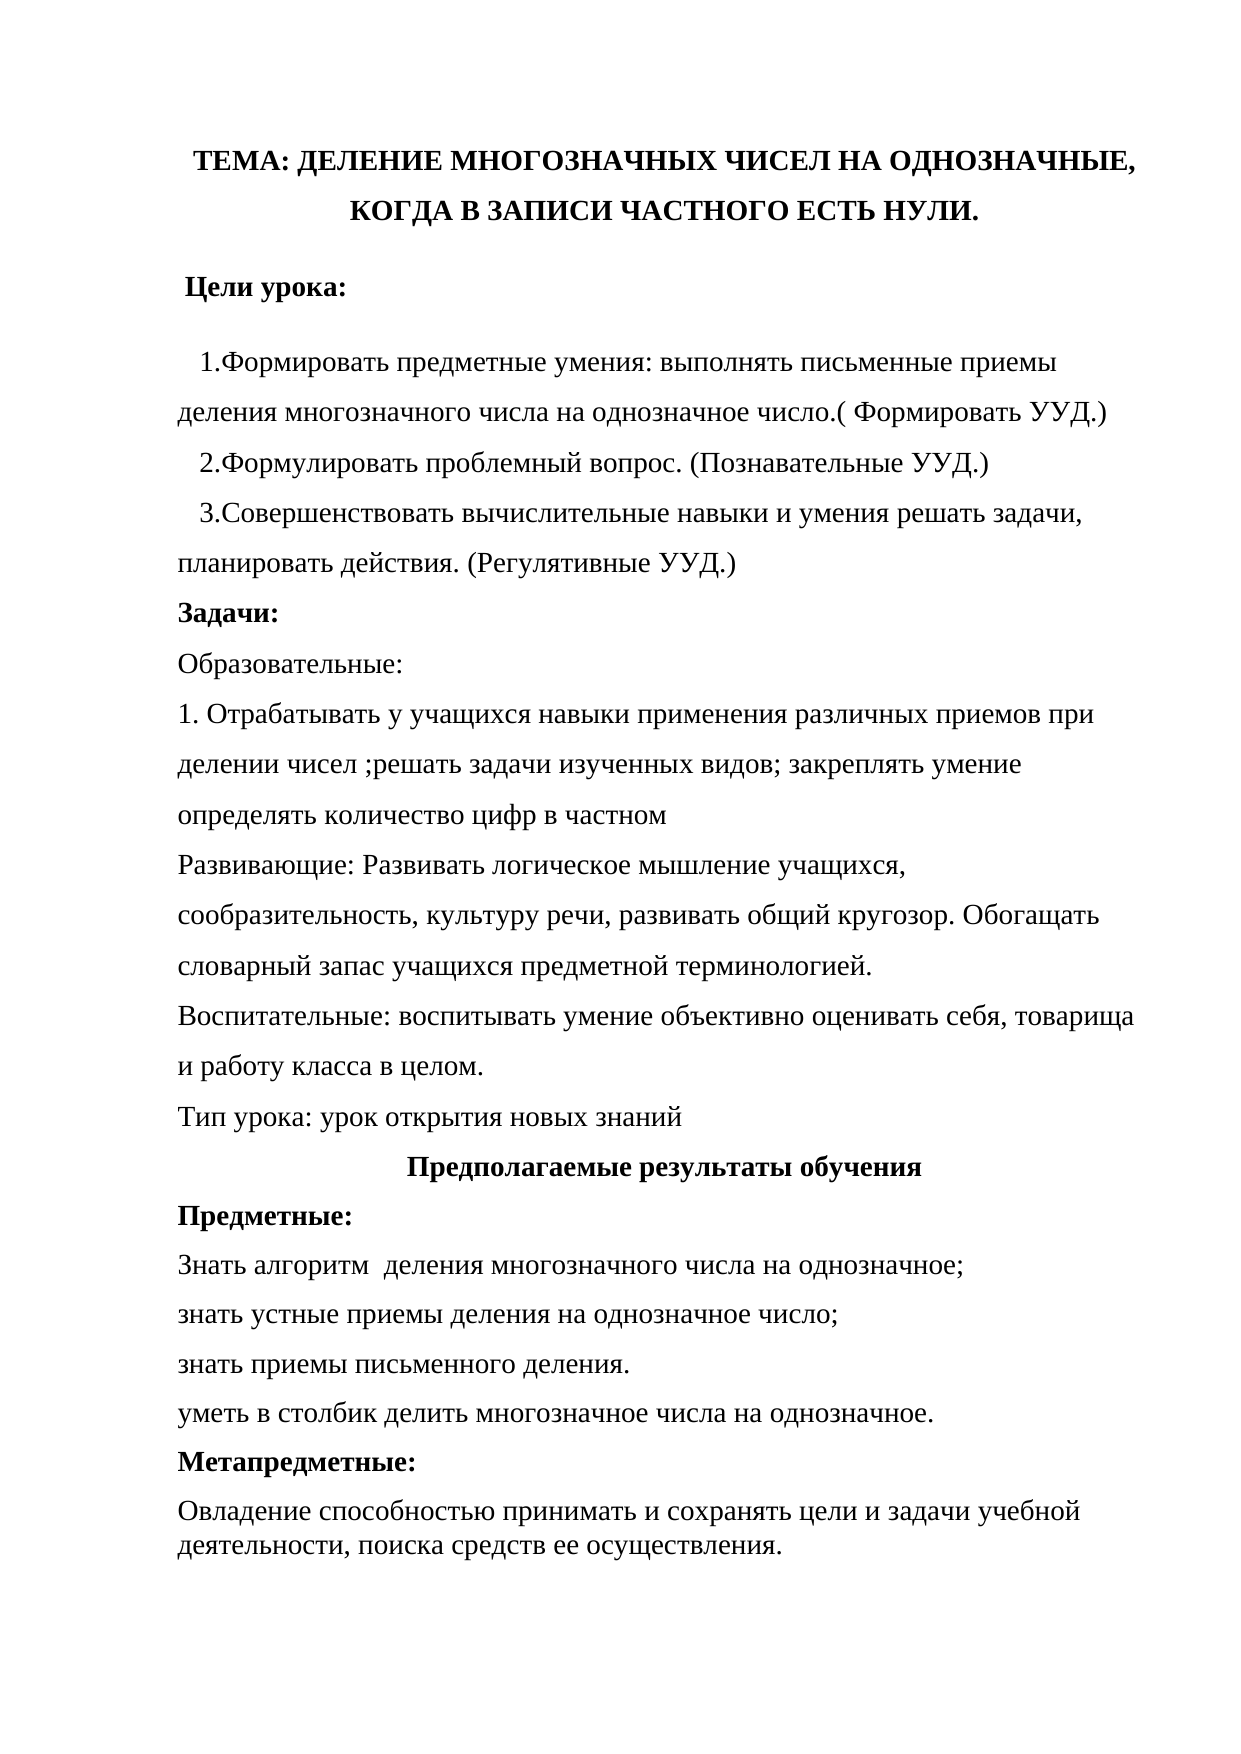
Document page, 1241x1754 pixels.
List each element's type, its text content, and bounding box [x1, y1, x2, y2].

text Задачи: [177, 596, 1152, 629]
text Тема: Деление многозначных чисел на однозначные, когда в записи частного есть нули. [177, 143, 1152, 227]
text Образовательные: [177, 646, 1152, 679]
text 1.Формировать предметные умения: выполнять письменные приемы деления многозначного числа на однозначное число.( Формировать УУД.) [177, 344, 1152, 428]
text 3.Совершенствовать вычислительные навыки и умения решать задачи, планировать действия. (Регулятивные УУД.) [177, 495, 1152, 579]
text Воспитательные: воспитывать умение объективно оценивать себя, товарища и работу класса в целом. [177, 998, 1152, 1082]
text Метапредметные: [177, 1444, 1152, 1478]
text знать устные приемы деления на однозначное число; [177, 1297, 1152, 1330]
text знать приемы письменного деления. [177, 1346, 1152, 1379]
text 2.Формулировать проблемный вопрос. (Познавательные УУД.) [177, 445, 1152, 478]
text Тип урока: урок открытия новых знаний [177, 1099, 1152, 1132]
text 1. Отрабатывать у учащихся навыки применения различных приемов при делении чисел ;решать задачи изученных видов; закреплять умение определять количество цифр в частном [177, 696, 1152, 830]
text уметь в столбик делить многозначное числа на однозначное. [177, 1395, 1152, 1428]
text Предполагаемые результаты обучения [177, 1149, 1152, 1183]
text Знать алгоритм деления многозначного числа на однозначное; [177, 1247, 1152, 1281]
text Овладение способностью принимать и сохранять цели и задачи учебной деятельности, поиска средств ее осуществления. [177, 1493, 1152, 1560]
text Предметные: [177, 1198, 1152, 1232]
text Цели урока: [177, 269, 1152, 302]
text Развивающие: Развивать логическое мышление учащихся, сообразительность, культуру речи, развивать общий кругозор. Обогащать словарный запас учащихся предметной терминологией. [177, 847, 1152, 981]
